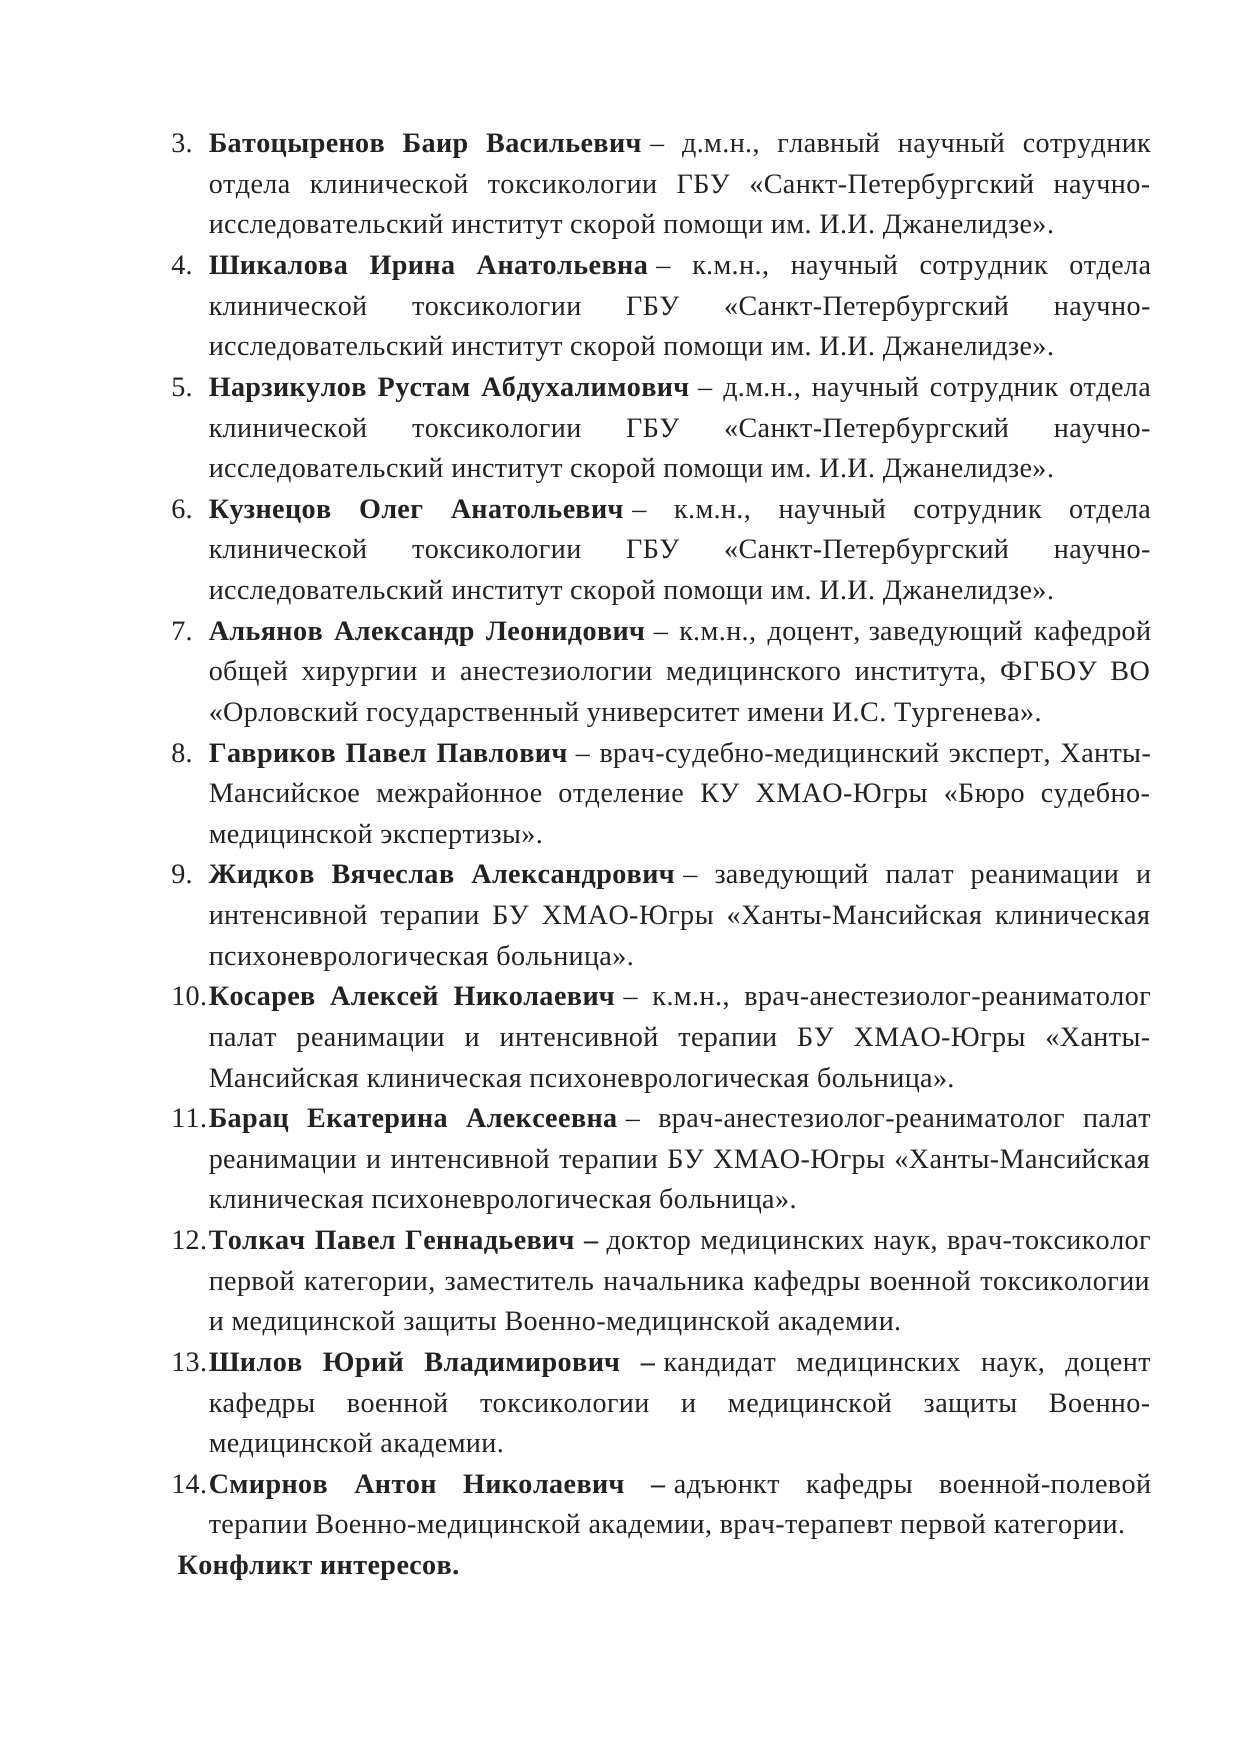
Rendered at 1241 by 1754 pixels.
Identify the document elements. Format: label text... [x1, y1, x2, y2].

list Альянов Александр Леонидович – к.м.н., доцент, заведующий кафедрой общей хирургии и анестезиологии медицинского института, ФГБОУ ВО «Орловский государственный университет имени И.С. Тургенева». [171, 606, 1152, 727]
list Косарев Алексей Николаевич – к.м.н., врач-анестезиолог-реаниматолог палат реанимации и интенсивной терапии БУ ХМАО-Югры «Ханты-Мансийская клиническая психоневрологическая больница». [171, 971, 1152, 1093]
list Жидков Вячеслав Александрович – заведующий палат реанимации и интенсивной терапии БУ ХМАО-Югры «Ханты-Мансийская клиническая психоневрологическая больница». [171, 849, 1152, 971]
list Барац Екатерина Алексеевна – врач-анестезиолог-реаниматолог палат реанимации и интенсивной терапии БУ ХМАО-Югры «Ханты-Мансийская клиническая психоневрологическая больница». [171, 1093, 1152, 1215]
list Шилов Юрий Владимирович – кандидат медицинских наук, доцент кафедры военной токсикологии и медицинской защиты Военно-медицинской академии. [171, 1337, 1152, 1459]
list Кузнецов Олег Анатольевич – к.м.н., научный сотрудник отдела клинической токсикологии ГБУ «Санкт-Петербургский научно-исследовательский институт скорой помощи им. И.И. Джанелидзе». [171, 484, 1152, 606]
list Нарзикулов Рустам Абдухалимович – д.м.н., научный сотрудник отдела клинической токсикологии ГБУ «Санкт-Петербургский научно-исследовательский институт скорой помощи им. И.И. Джанелидзе». [171, 362, 1152, 484]
list Шикалова Ирина Анатольевна – к.м.н., научный сотрудник отдела клинической токсикологии ГБУ «Санкт-Петербургский научно-исследовательский институт скорой помощи им. И.И. Джанелидзе». [171, 240, 1152, 362]
list Смирнов Антон Николаевич – адъюнкт кафедры военной-полевой терапии Военно-медицинской академии, врач-терапевт первой категории. [171, 1459, 1152, 1540]
list Гавриков Павел Павлович – врач-судебно-медицинский эксперт, Ханты-Мансийское межрайонное отделение КУ ХМАО-Югры «Бюро судебно-медицинской экспертизы». [171, 727, 1152, 849]
list Батоцыренов Баир Васильевич – д.м.н., главный научный сотрудник отдела клинической токсикологии ГБУ «Санкт-Петербургский научно-исследовательский институт скорой помощи им. И.И. Джанелидзе». [171, 118, 1152, 240]
text Конфликт интересов. [177, 1540, 1152, 1581]
list Толкач Павел Геннадьевич – доктор медицинских наук, врач-токсиколог первой категории, заместитель начальника кафедры военной токсикологии и медицинской защиты Военно-медицинской академии. [171, 1215, 1152, 1337]
